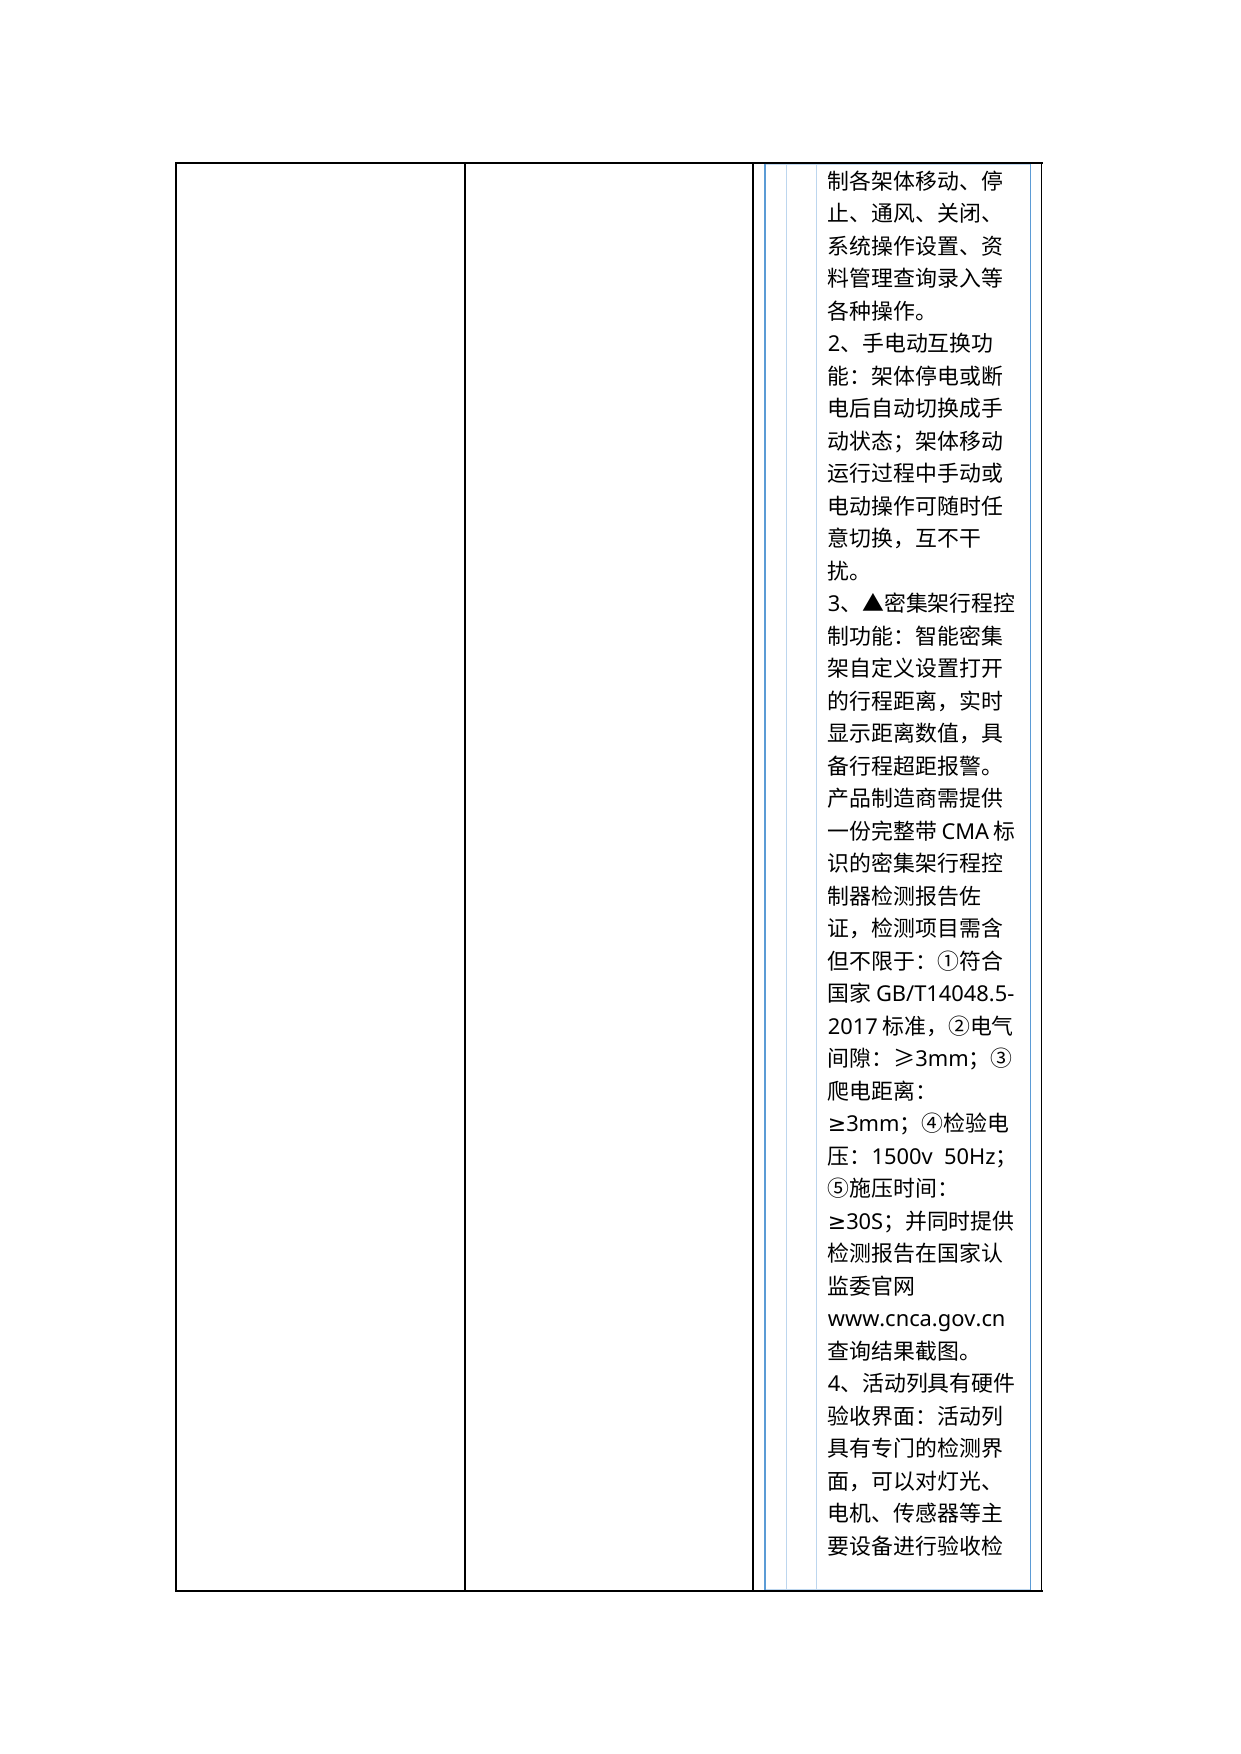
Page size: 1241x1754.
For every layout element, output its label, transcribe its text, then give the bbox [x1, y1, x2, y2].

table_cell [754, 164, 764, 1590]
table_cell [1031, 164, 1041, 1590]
table_cell 1 [177, 164, 464, 1590]
table_cell [466, 164, 752, 1590]
